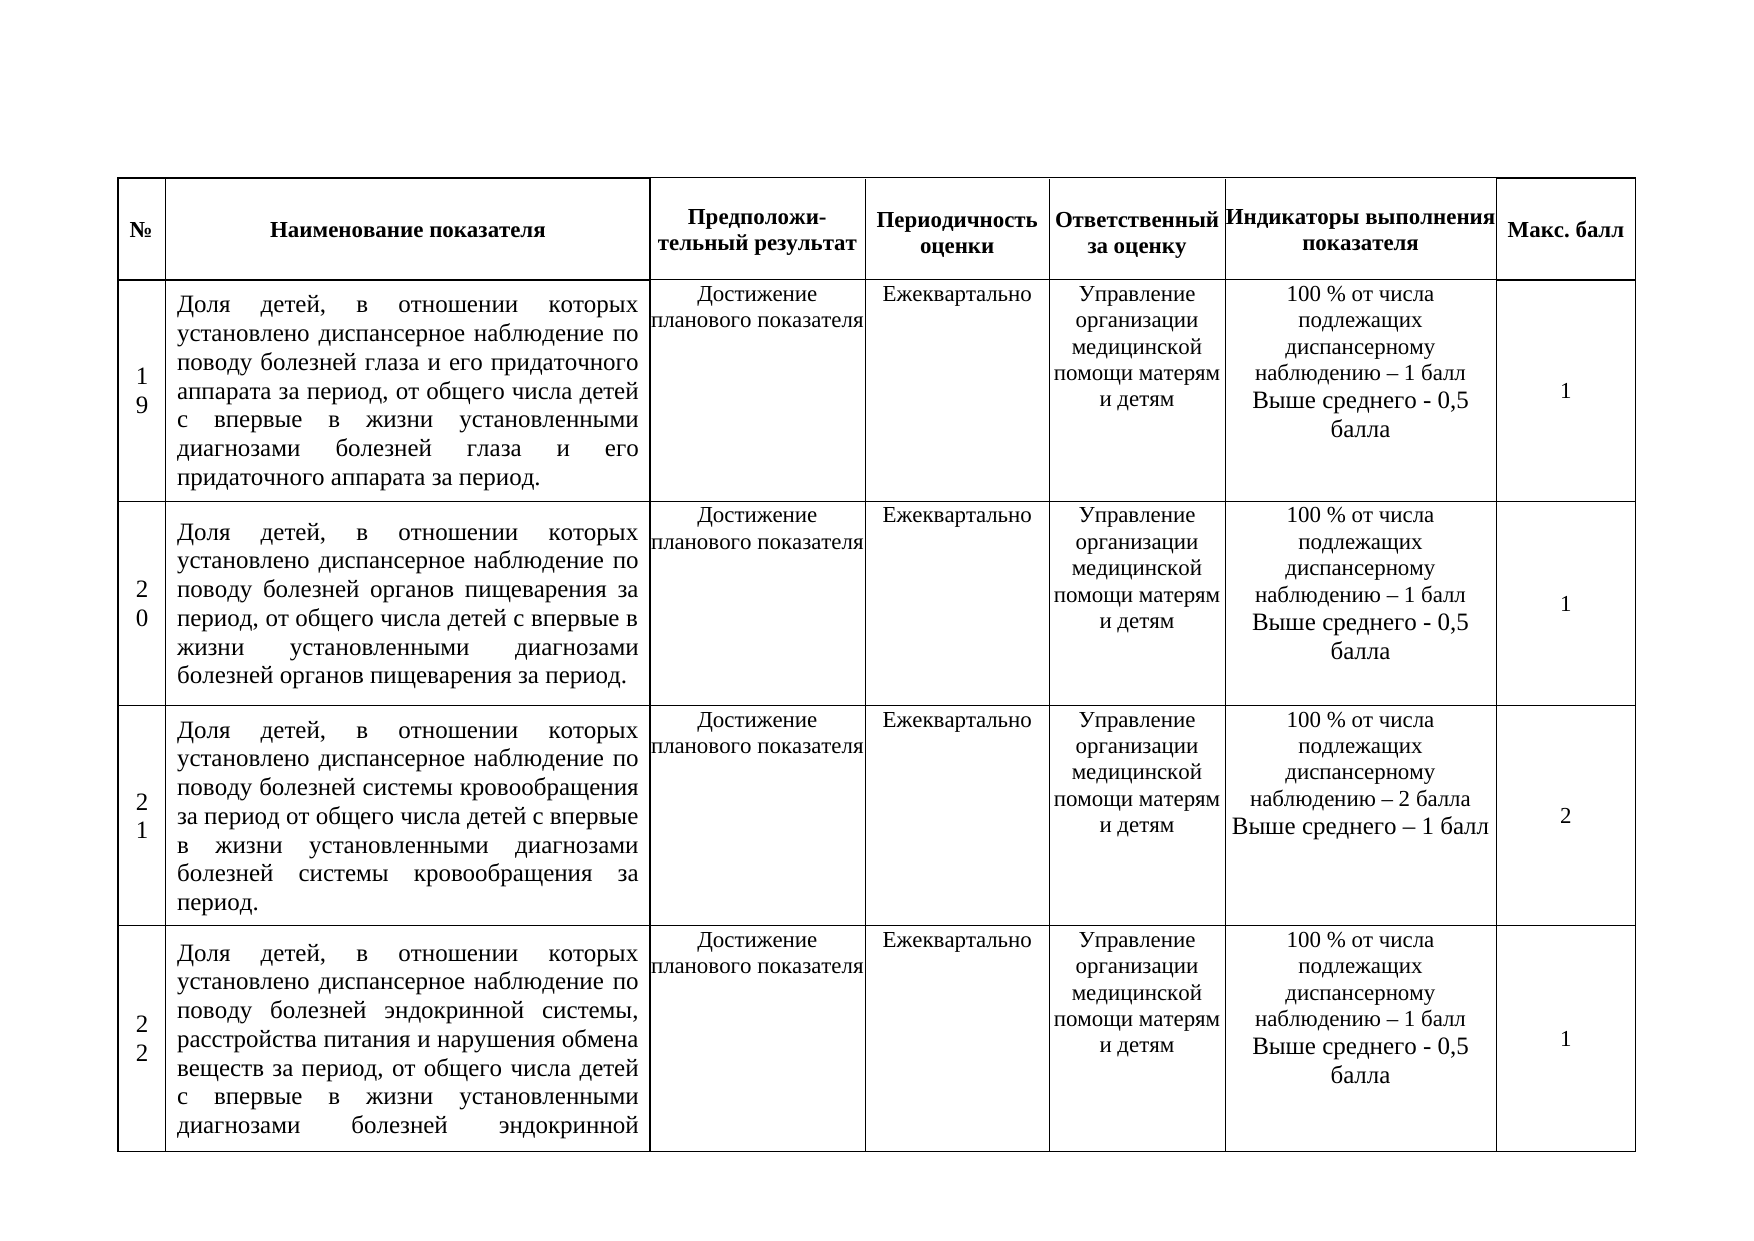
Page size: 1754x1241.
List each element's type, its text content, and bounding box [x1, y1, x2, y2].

table_header Ответственный за оценку [1050, 178, 1225, 279]
table_header Предположи- тельный результат [651, 178, 866, 279]
table_cell Ежеквартально [866, 706, 1049, 925]
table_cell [1226, 926, 1496, 1151]
table_cell Доля детей, в отношении которых установлено диспансерное наблюдение по поводу болезней органов пищеварения за период, от общего числа детей с впервые в жизни установленными диагнозами болезней органов пищеварения за период. [166, 502, 649, 705]
table_cell Управление организации медицинской помощи матерям и детям [1050, 706, 1225, 925]
table_cell Ежеквартально [866, 280, 1049, 501]
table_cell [166, 926, 649, 1151]
table_cell 1 [1497, 502, 1635, 705]
table_cell Доля детей, в отношении которых установлено диспансерное наблюдение по поводу болезней глаза и его придаточного аппарата за период, от общего числа детей с впервые в жизни установленными диагнозами болезней глаза и его придаточного аппарата за период. [166, 281, 649, 501]
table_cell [1050, 926, 1225, 1151]
table_cell Достижение планового показателя [651, 280, 865, 501]
table_cell Достижение планового показателя [651, 502, 865, 705]
table_cell 100 % от числа подлежащих диспансерному наблюдению – 1 балл Выше среднего - 0,5 балла [1226, 502, 1496, 705]
table_cell 19 [119, 281, 165, 501]
table_cell Доля детей, в отношении которых установлено диспансерное наблюдение по поводу болезней системы кровообращения за период от общего числа детей с впервые в жизни установленными диагнозами болезней системы кровообращения за период. [166, 706, 649, 925]
table_cell Достижение планового показателя [651, 706, 865, 925]
table_cell 1 [1497, 281, 1635, 501]
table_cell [1050, 280, 1225, 501]
table_header Наименование показателя [166, 179, 649, 279]
table_header Макс. балл [1497, 179, 1635, 279]
table_cell 2 [1497, 706, 1635, 925]
table_cell Ежеквартально [866, 926, 1049, 1151]
table_cell 22 [119, 926, 165, 1151]
table_cell 20 [119, 502, 165, 705]
table_cell 100 % от числа подлежащих диспансерному наблюдению – 2 балла Выше среднего – 1 балл [1226, 706, 1496, 925]
table_cell 21 [119, 706, 165, 925]
table_cell 1 [1497, 926, 1635, 1151]
table_cell Достижение планового показателя [651, 926, 865, 1151]
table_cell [1226, 280, 1496, 501]
table_cell Ежеквартально [866, 502, 1049, 705]
table_header Индикаторы выполнения показателя [1225, 178, 1496, 279]
table_cell Управление организации медицинской помощи матерям и детям [1050, 502, 1225, 705]
table_header Периодичность оценки [866, 178, 1050, 279]
table_header № [119, 179, 165, 279]
